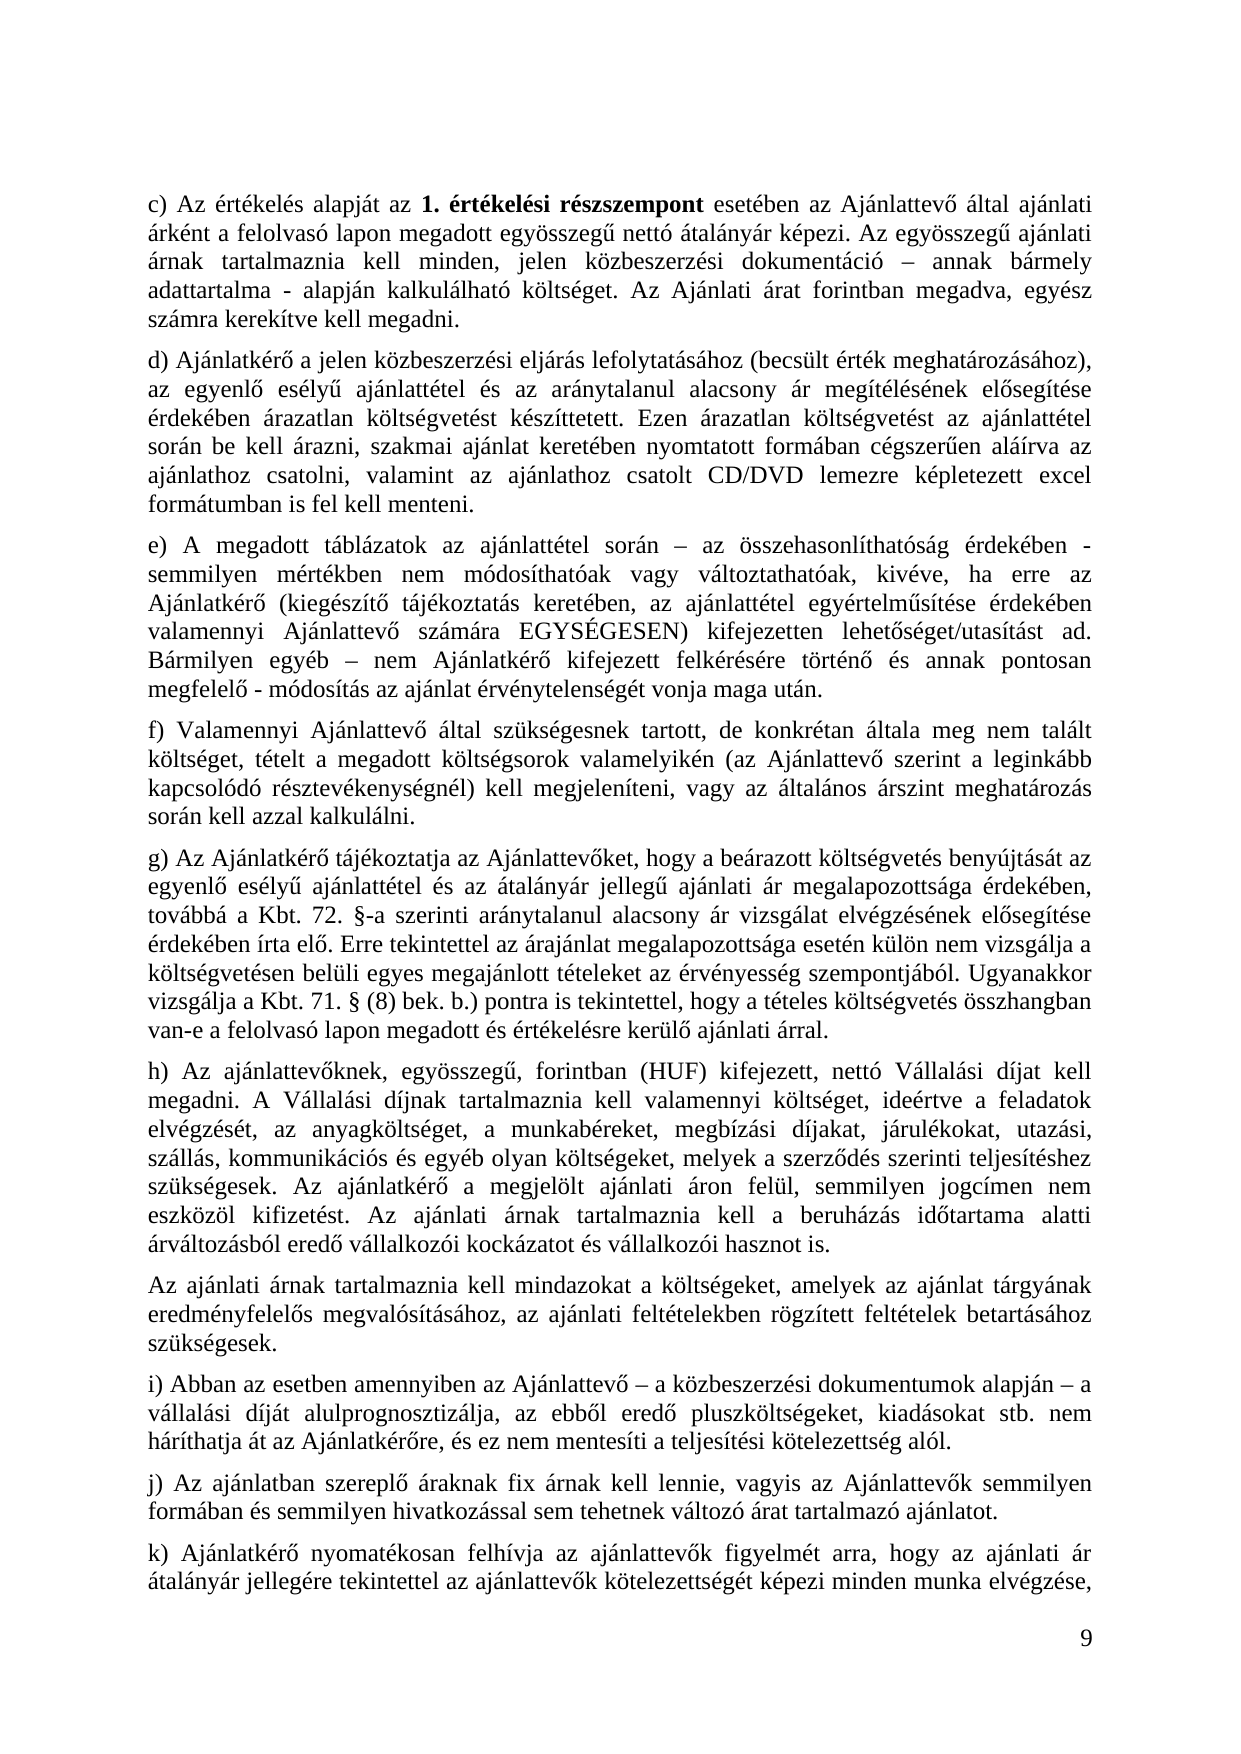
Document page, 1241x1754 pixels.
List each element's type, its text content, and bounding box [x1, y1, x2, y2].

text Az ajánlati árnak tartalmaznia kell mindazokat a költségeket, amelyek az ajánlat tárgyának eredményfelelős megvalósításához, az ajánlati feltételekben rögzített feltételek betartásához szükségesek. [148, 1270, 1093, 1356]
text g) Az Ajánlatkérő tájékoztatja az Ajánlattevőket, hogy a beárazott költségvetés benyújtását az egyenlő esélyű ajánlattétel és az átalányár jellegű ajánlati ár megalapozottsága érdekében, továbbá a Kbt. 72. §-a szerinti aránytalanul alacsony ár vizsgálat elvégzésének elősegítése érdekében írta elő. Erre tekintettel az árajánlat megalapozottsága esetén külön nem vizsgálja a költségvetésen belüli egyes megajánlott tételeket az érvényesség szempontjából. Ugyanakkor vizsgálja a Kbt. 71. § (8) bek. b.) pontra is tekintettel, hogy a tételes költségvetés összhangban van-e a felolvasó lapon megadott és értékelésre kerülő ajánlati árral. [148, 843, 1093, 1044]
text h) Az ajánlattevőknek, egyösszegű, forintban (HUF) kifejezett, nettó Vállalási díjat kell megadni. A Vállalási díjnak tartalmaznia kell valamennyi költséget, ideértve a feladatok elvégzését, az anyagköltséget, a munkabéreket, megbízási díjakat, járulékokat, utazási, szállás, kommunikációs és egyéb olyan költségeket, melyek a szerződés szerinti teljesítéshez szükségesek. Az ajánlatkérő a megjelölt ajánlati áron felül, semmilyen jogcímen nem eszközöl kifizetést. Az ajánlati árnak tartalmaznia kell a beruházás időtartama alatti árváltozásból eredő vállalkozói kockázatot és vállalkozói hasznot is. [148, 1056, 1093, 1258]
text j) Az ajánlatban szereplő áraknak fix árnak kell lennie, vagyis az Ajánlattevők semmilyen formában és semmilyen hivatkozással sem tehetnek változó árat tartalmazó ajánlatot. [148, 1468, 1093, 1525]
text d) Ajánlatkérő a jelen közbeszerzési eljárás lefolytatásához (becsült érték meghatározásához), az egyenlő esélyű ajánlattétel és az aránytalanul alacsony ár megítélésének elősegítése érdekében árazatlan költségvetést készíttetett. Ezen árazatlan költségvetést az ajánlattétel során be kell árazni, szakmai ajánlat keretében nyomtatott formában cégszerűen aláírva az ajánlathoz csatolni, valamint az ajánlathoz csatolt CD/DVD lemezre képletezett excel formátumban is fel kell menteni. [148, 345, 1093, 518]
text i) Abban az esetben amennyiben az Ajánlattevő – a közbeszerzési dokumentumok alapján – a vállalási díját alulprognosztizálja, az ebből eredő pluszköltségeket, kiadásokat stb. nem háríthatja át az Ajánlatkérőre, és ez nem mentesíti a teljesítési kötelezettség alól. [148, 1369, 1093, 1455]
text f) Valamennyi Ajánlattevő által szükségesnek tartott, de konkrétan általa meg nem talált költséget, tételt a megadott költségsorok valamelyikén (az Ajánlattevő szerint a leginkább kapcsolódó résztevékenységnél) kell megjeleníteni, vagy az általános árszint meghatározás során kell azzal kalkulálni. [148, 715, 1093, 830]
text e) A megadott táblázatok az ajánlattétel során – az összehasonlíthatóság érdekében - semmilyen mértékben nem módosíthatóak vagy változtathatóak, kivéve, ha erre az Ajánlatkérő (kiegészítő tájékoztatás keretében, az ajánlattétel egyértelműsítése érdekében valamennyi Ajánlattevő számára EGYSÉGESEN) kifejezetten lehetőséget/utasítást ad. Bármilyen egyéb – nem Ajánlatkérő kifejezett felkérésére történő és annak pontosan megfelelő - módosítás az ajánlat érvénytelenségét vonja maga után. [148, 530, 1093, 703]
text c) Az értékelés alapját az 1. értékelési részszempont esetében az Ajánlattevő által ajánlati árként a felolvasó lapon megadott egyösszegű nettó átalányár képezi. Az egyösszegű ajánlati árnak tartalmaznia kell minden, jelen közbeszerzési dokumentáció – annak bármely adattartalma - alapján kalkulálható költséget. Az Ajánlati árat forintban megadva, egyész számra kerekítve kell megadni. [148, 189, 1093, 333]
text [148, 1538, 1093, 1595]
